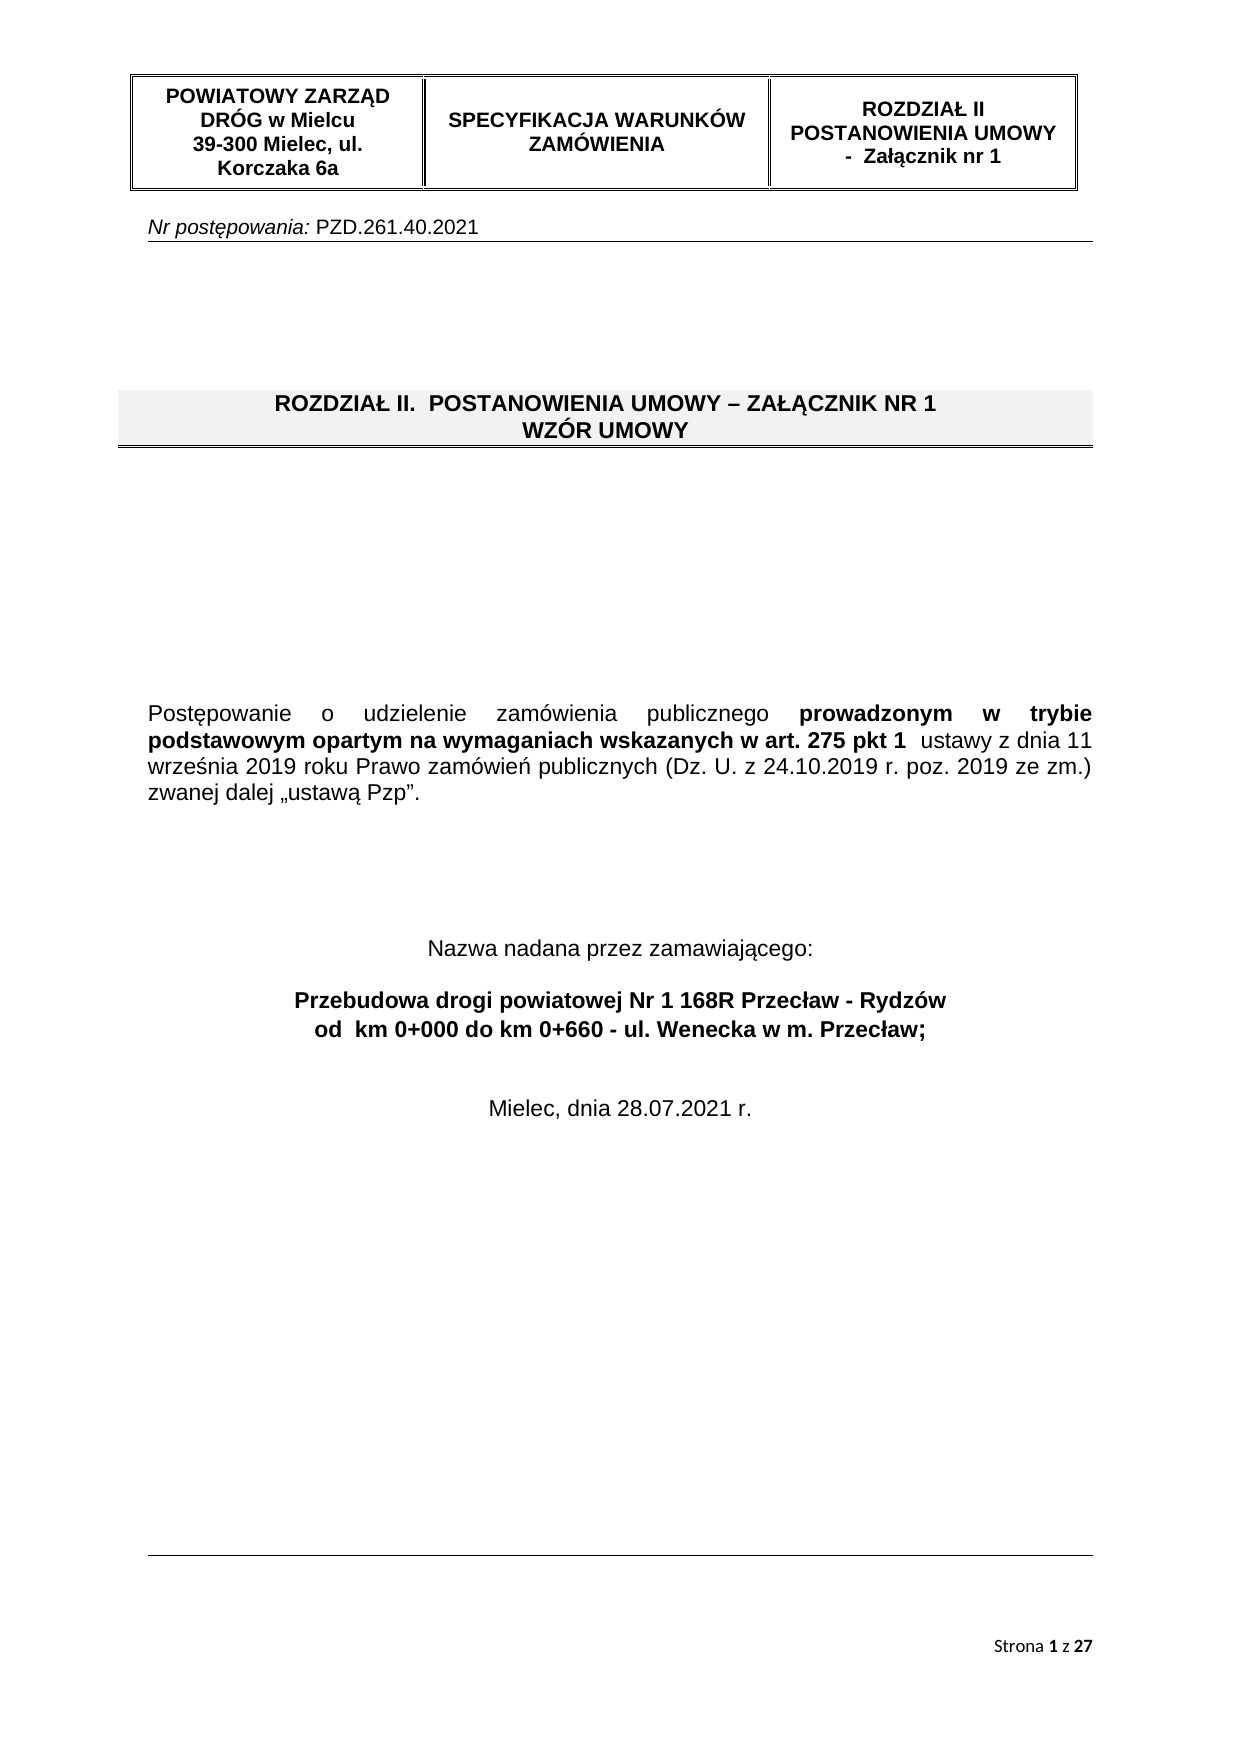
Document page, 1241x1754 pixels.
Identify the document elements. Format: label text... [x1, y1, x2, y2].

text Postępowanie o udzielenie zamówienia publicznego prowadzonym w trybie podstawowym opartym na wymaganiach wskazanych w art. 275 pkt 1 ustawy z dnia 11 września 2019 roku Prawo zamówień publicznych (Dz. U. z 24.10.2019 r. poz. 2019 ze zm.) zwanej dalej „ustawą Pzp”. [148, 700, 1093, 806]
text Przebudowa drogi powiatowej Nr 1 168R Przecław - Rydzów [148, 987, 1093, 1014]
text Mielec, dnia 28.07.2021 r. [148, 1095, 1093, 1122]
text ROZDZIAŁ II. POSTANOWIENIA UMOWY – ZAŁĄCZNIK NR 1 [118, 390, 1093, 417]
text od km 0+000 do km 0+660 - ul. Wenecka w m. Przecław; [148, 1014, 1093, 1043]
text WZÓR UMOWY [118, 417, 1093, 445]
text Nazwa nadana przez zamawiającego: [148, 935, 1093, 961]
